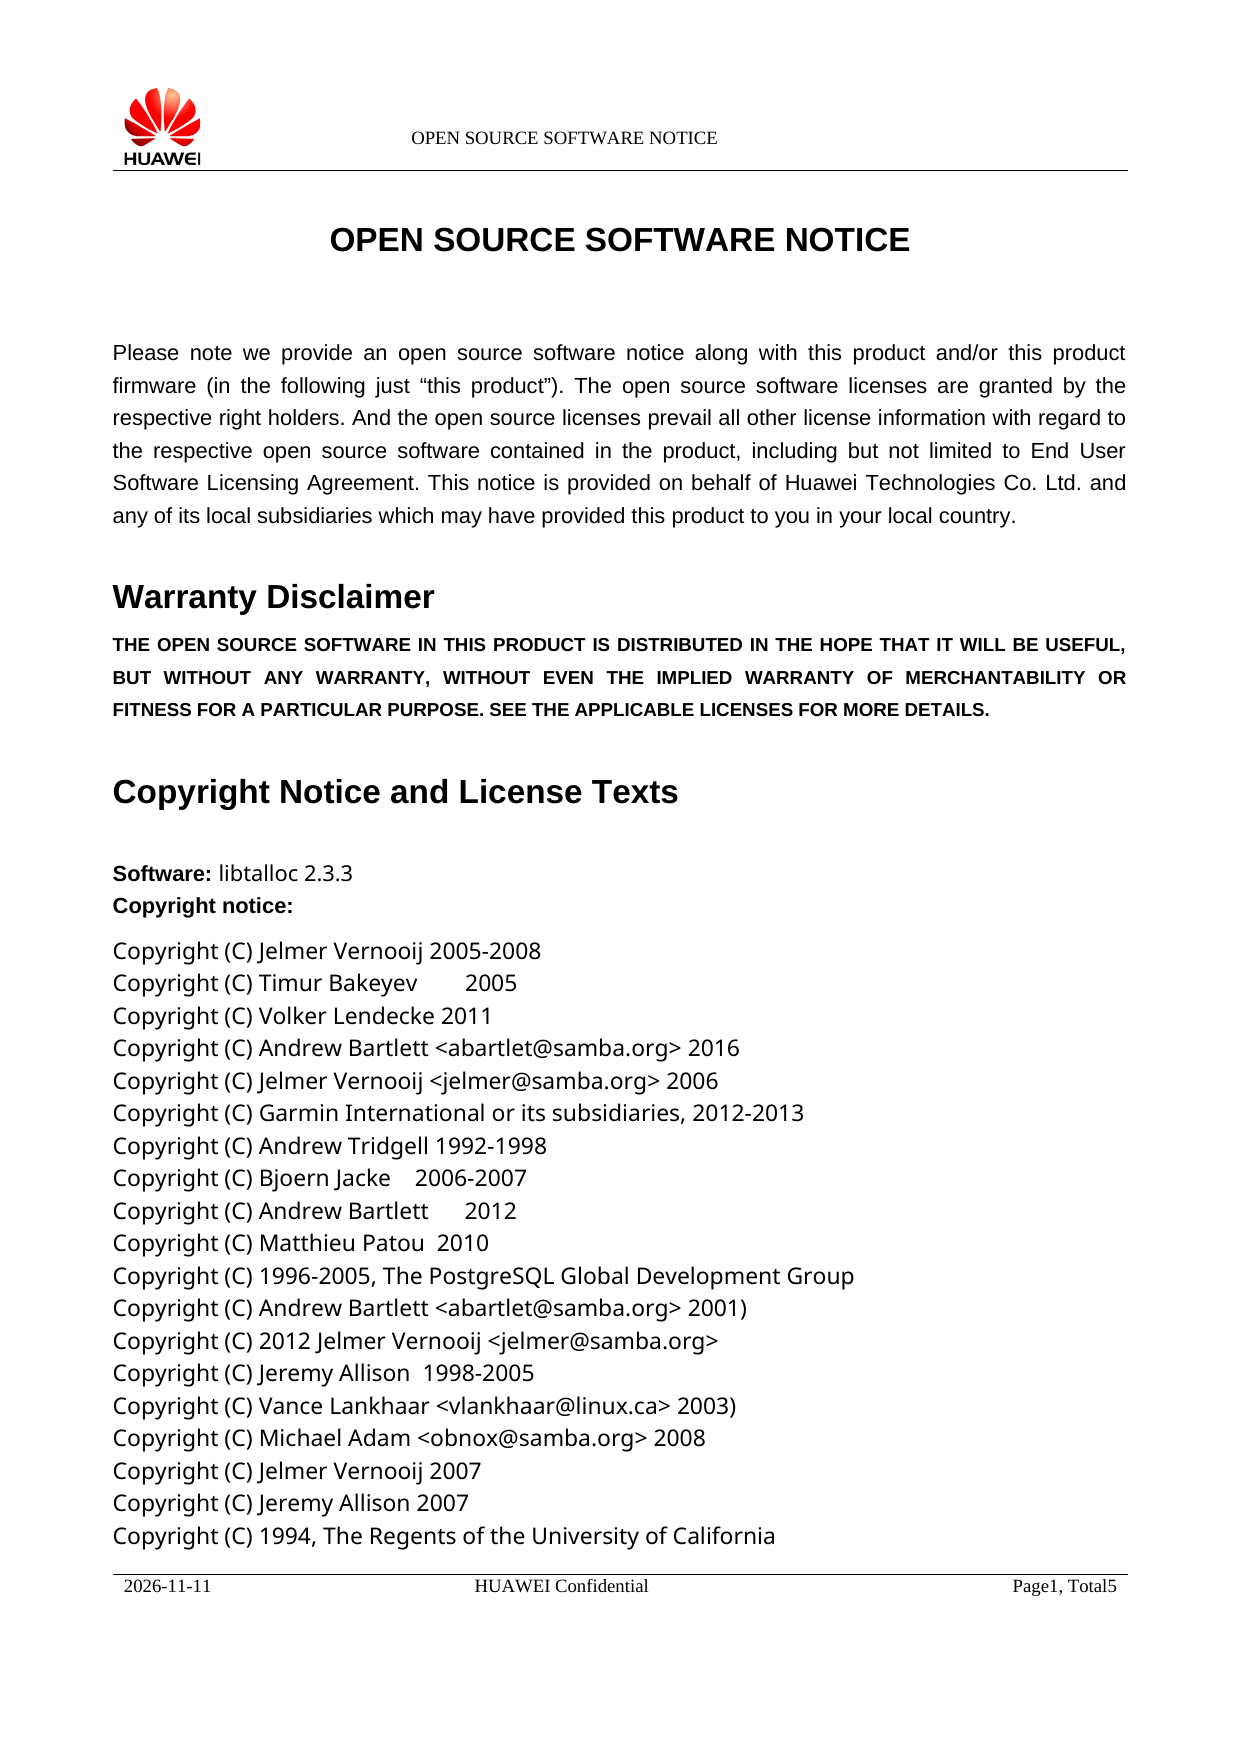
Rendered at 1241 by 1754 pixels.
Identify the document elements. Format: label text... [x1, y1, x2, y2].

text The open source software in this product is distributed in the hope that it will be useful, but WITHOUT ANY WARRANTY, without even the implied warranty of MERCHANTABILITY or FITNESS FOR A PARTICULAR PURPOSE. See the applicable licenses for more details. [112, 629, 1128, 726]
text Warranty Disclaimer [112, 564, 1128, 629]
picture [124, 88, 201, 165]
text Copyright Notice and License Texts [112, 759, 1128, 824]
title Software: libtalloc 2.3.3 [112, 856, 1128, 889]
text Please note we provide an open source software notice along with this product and/or this product firmware (in the following just “this product”). The open source software licenses are granted by the respective right holders. And the open source licenses prevail all other license information with regard to the respective open source software contained in the product, including but not limited to End User Software Licensing Agreement. This notice is provided on behalf of Huawei Technologies Co. Ltd. and any of its local subsidiaries which may have provided this product to you in your local country. [112, 336, 1128, 531]
text OPEN SOURCE SOFTWARE NOTICE [112, 206, 1128, 271]
text Copyright notice: [112, 889, 1128, 921]
